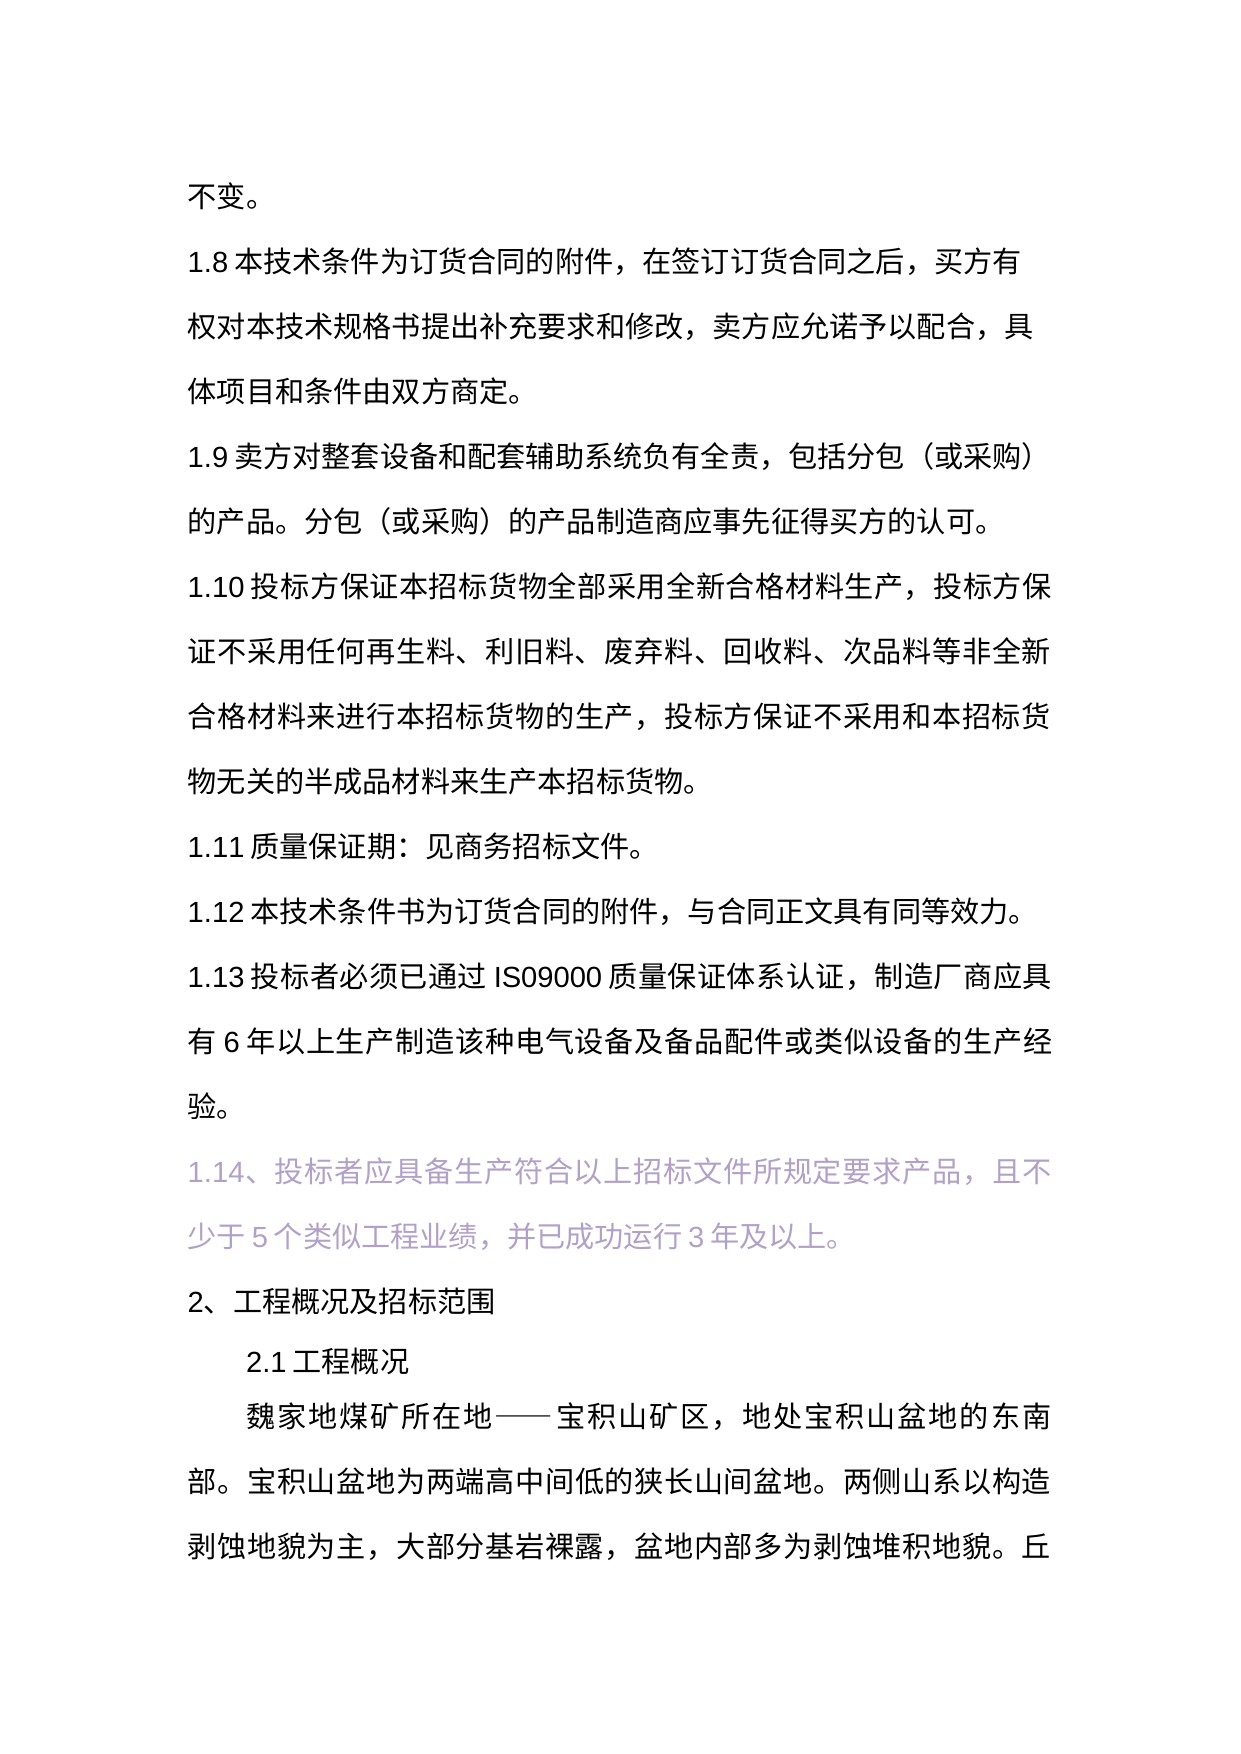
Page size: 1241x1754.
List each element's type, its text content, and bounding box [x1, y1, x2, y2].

text 体项目和条件由双方商定。 [187, 357, 1053, 422]
text 1.11质量保证期：见商务招标文件。 [187, 812, 1053, 877]
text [187, 162, 1053, 227]
text 1.14、投标者应具备生产符合以上招标文件所规定要求产品，且不少于5个类似工程业绩，并已成功运行3年及以上。 [187, 1137, 1053, 1267]
text 2.1工程概况 [187, 1332, 1053, 1382]
subtitle 2、工程概况及招标范围 [187, 1267, 1053, 1332]
text 1.10投标方保证本招标货物全部采用全新合格材料生产，投标方保证不采用任何再生料、利旧料、废弃料、回收料、次品料等非全新合格材料来进行本招标货物的生产，投标方保证不采用和本招标货物无关的半成品材料来生产本招标货物。 [187, 552, 1053, 812]
text 权对本技术规格书提出补充要求和修改，卖方应允诺予以配合，具 [187, 292, 1053, 357]
text 1.13投标者必须已通过IS09000质量保证体系认证，制造厂商应具有6年以上生产制造该种电气设备及备品配件或类似设备的生产经验。 [187, 942, 1053, 1137]
text 1.8本技术条件为订货合同的附件，在签订订货合同之后，买方有 [187, 227, 1053, 292]
text 1.12本技术条件书为订货合同的附件，与合同正文具有同等效力。 [187, 877, 1053, 942]
text 1.9卖方对整套设备和配套辅助系统负有全责，包括分包（或采购）的产品。分包（或采购）的产品制造商应事先征得买方的认可。 [187, 422, 1053, 552]
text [187, 1382, 1053, 1577]
